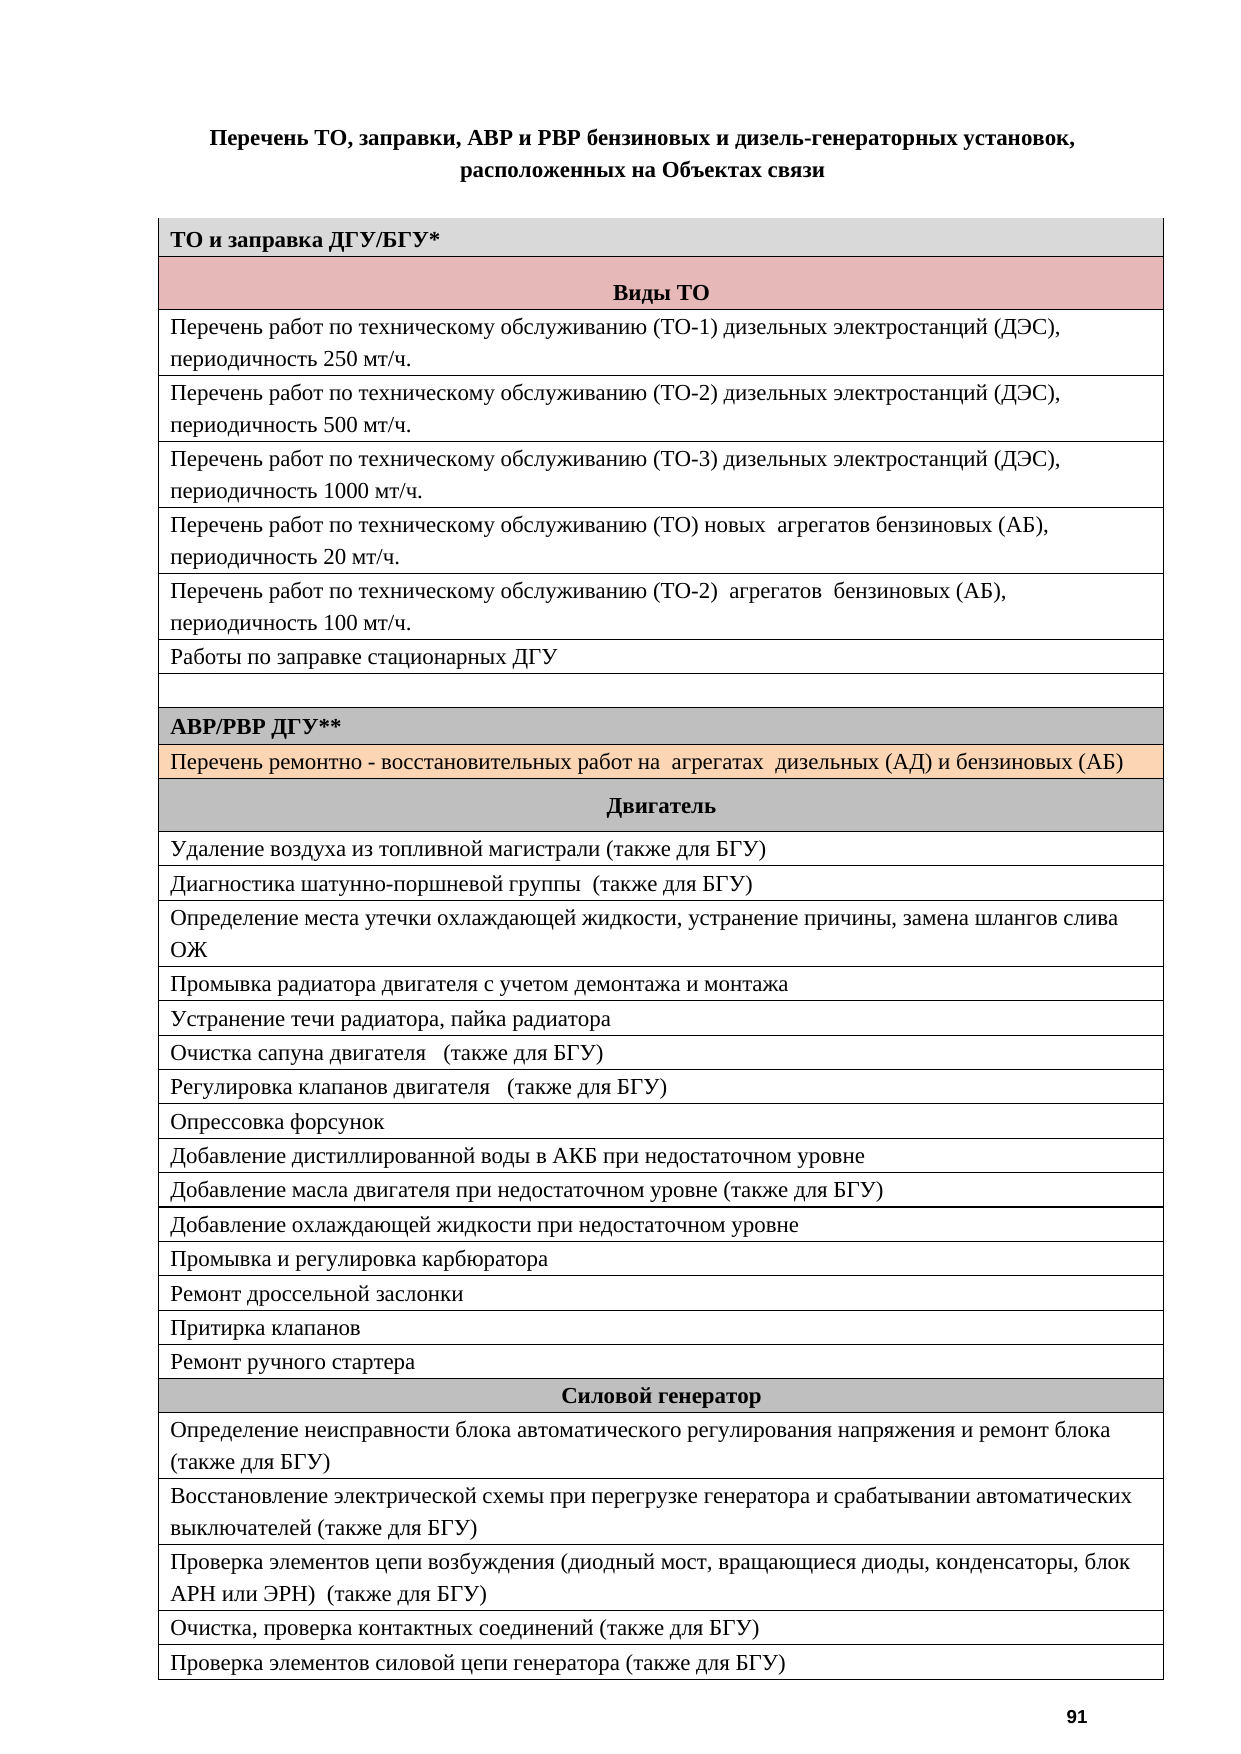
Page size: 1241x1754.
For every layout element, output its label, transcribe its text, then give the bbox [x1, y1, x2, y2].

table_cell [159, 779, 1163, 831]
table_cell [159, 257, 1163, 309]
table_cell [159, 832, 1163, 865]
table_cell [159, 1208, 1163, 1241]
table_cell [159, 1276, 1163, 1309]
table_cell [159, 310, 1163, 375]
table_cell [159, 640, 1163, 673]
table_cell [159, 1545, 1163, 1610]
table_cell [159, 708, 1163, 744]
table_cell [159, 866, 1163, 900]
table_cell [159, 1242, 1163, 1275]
text Перечень ТО, заправки, АВР и РВР бензиновых и дизель-генераторных установок, расположенных на Объектах связи [148, 121, 1137, 186]
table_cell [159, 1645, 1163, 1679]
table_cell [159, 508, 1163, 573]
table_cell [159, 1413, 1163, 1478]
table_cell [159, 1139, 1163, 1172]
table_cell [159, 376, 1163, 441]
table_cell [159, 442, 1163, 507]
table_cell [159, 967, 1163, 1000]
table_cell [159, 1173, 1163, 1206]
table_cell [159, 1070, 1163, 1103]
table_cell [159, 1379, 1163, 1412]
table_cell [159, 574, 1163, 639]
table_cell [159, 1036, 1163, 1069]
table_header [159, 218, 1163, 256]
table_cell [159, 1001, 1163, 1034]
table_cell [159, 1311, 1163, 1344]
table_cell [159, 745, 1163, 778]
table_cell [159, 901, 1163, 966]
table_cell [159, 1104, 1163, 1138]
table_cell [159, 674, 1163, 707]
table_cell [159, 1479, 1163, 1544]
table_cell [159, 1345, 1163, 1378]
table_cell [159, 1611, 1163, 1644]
